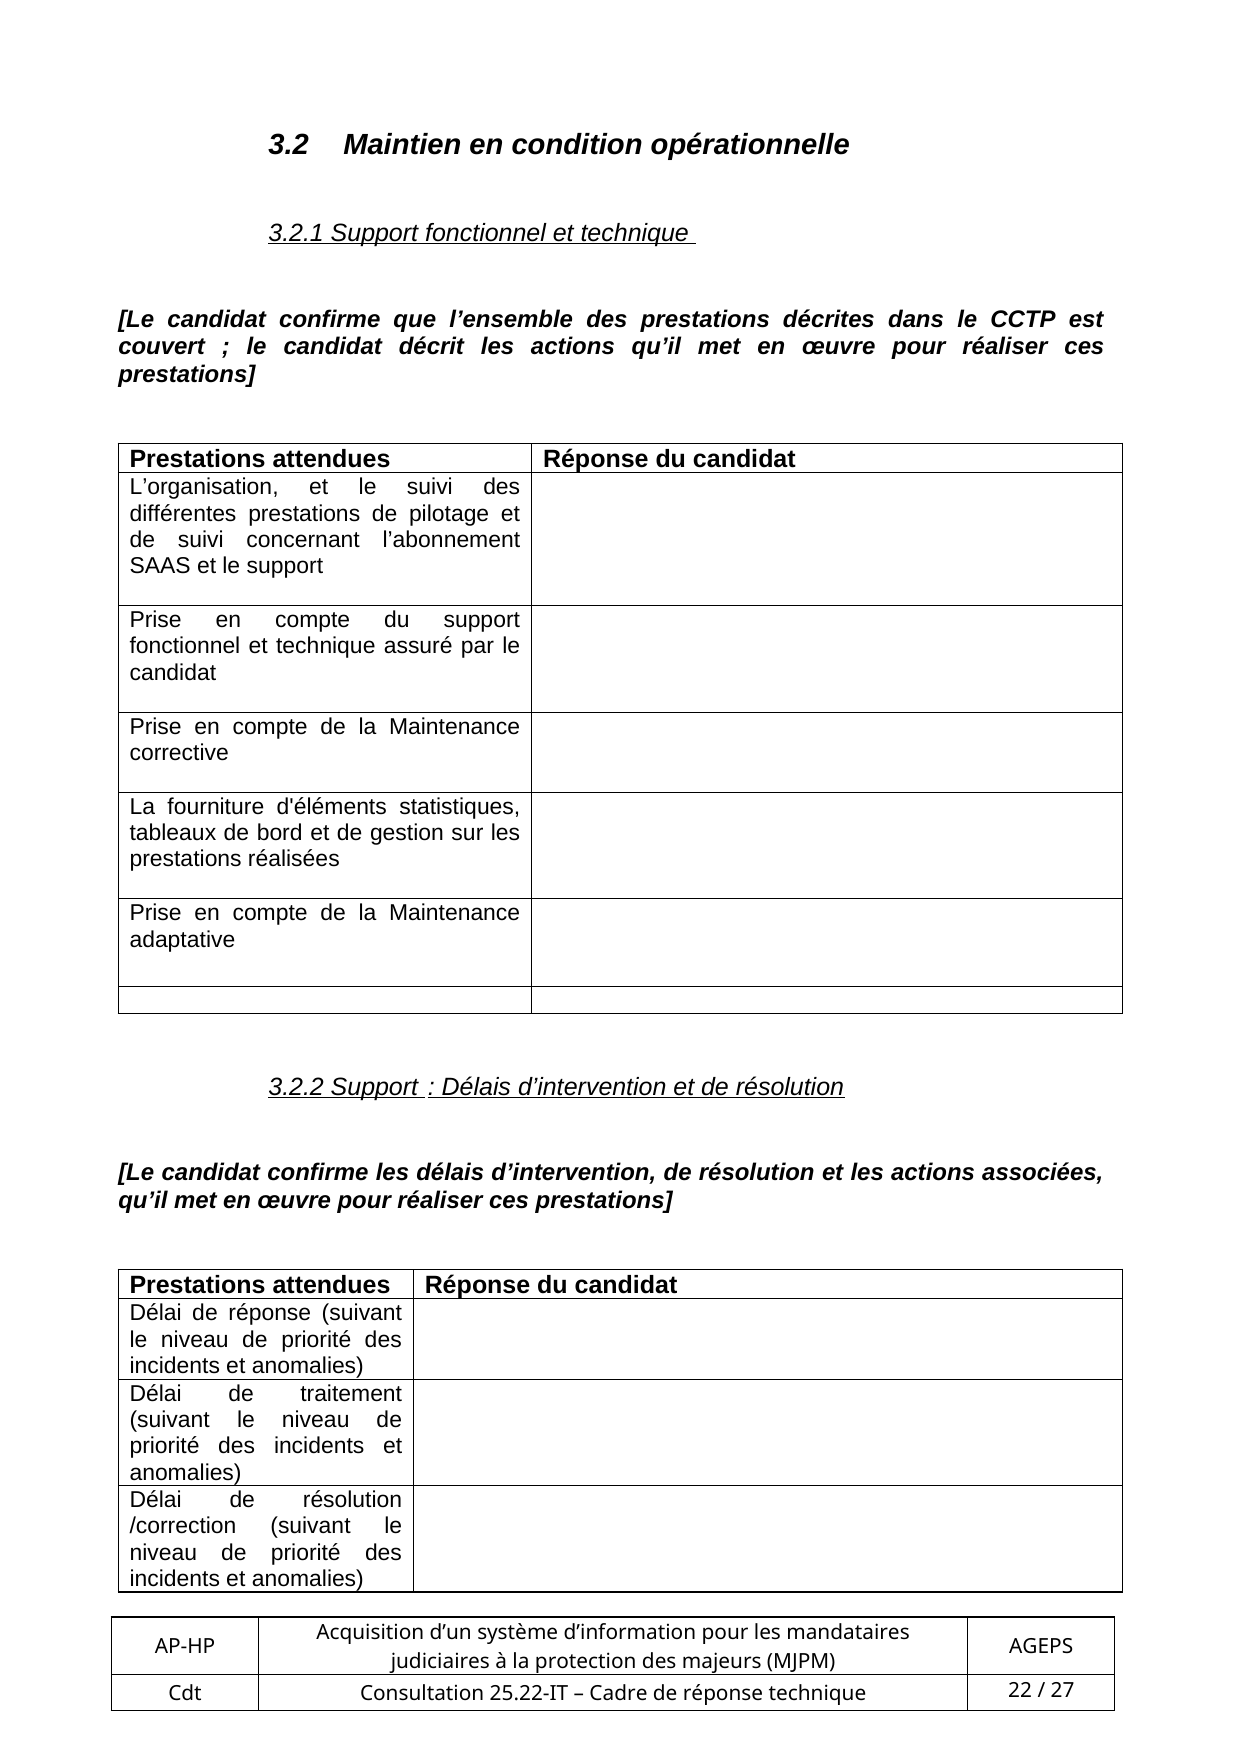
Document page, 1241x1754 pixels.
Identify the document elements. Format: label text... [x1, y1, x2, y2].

table_cell [414, 1486, 1122, 1591]
table_header Prestations attendues [119, 1270, 413, 1298]
table_cell Prise en compte de la Maintenance corrective [119, 713, 531, 792]
table_cell [532, 606, 1122, 712]
table_cell Délai de traitement (suivant le niveau de priorité des incidents et anomalies) [119, 1380, 413, 1485]
table_cell Délai de résolution /correction (suivant le niveau de priorité des incidents et anomalies) [119, 1486, 413, 1591]
table_cell [532, 713, 1122, 792]
table_cell [532, 987, 1122, 1013]
table_header Réponse du candidat [532, 444, 1122, 472]
table_cell [119, 987, 531, 1013]
table_cell [532, 899, 1122, 986]
table_cell [532, 473, 1122, 605]
table_cell L’organisation, et le suivi des différentes prestations de pilotage et de suivi concernant l’abonnement SAAS et le support [119, 473, 531, 605]
subtitle 3.2.1 Support fonctionnel et technique [268, 218, 1107, 247]
text [Le candidat confirme que l’ensemble des prestations décrites dans le CCTP est couvert ; le candidat décrit les actions qu’il met en œuvre pour réaliser ces prestations] [118, 304, 1107, 387]
table_cell Prise en compte de la Maintenance adaptative [119, 899, 531, 986]
table_cell La fourniture d'éléments statistiques, tableaux de bord et de gestion sur les prestations réalisées [119, 793, 531, 898]
table_header Réponse du candidat [414, 1270, 1122, 1298]
subtitle Maintien en condition opérationnelle [268, 127, 1107, 161]
subtitle 3.2.2 Support : Délais d’intervention et de résolution [268, 1072, 1107, 1101]
table_cell Délai de réponse (suivant le niveau de priorité des incidents et anomalies) [119, 1299, 413, 1378]
table_cell Prise en compte du support fonctionnel et technique assuré par le candidat [119, 606, 531, 712]
table_cell [414, 1299, 1122, 1378]
table_cell [532, 793, 1122, 898]
table_cell [414, 1380, 1122, 1485]
table_header Prestations attendues [119, 444, 531, 472]
text [Le candidat confirme les délais d’intervention, de résolution et les actions associées, qu’il met en œuvre pour réaliser ces prestations] [118, 1158, 1107, 1213]
